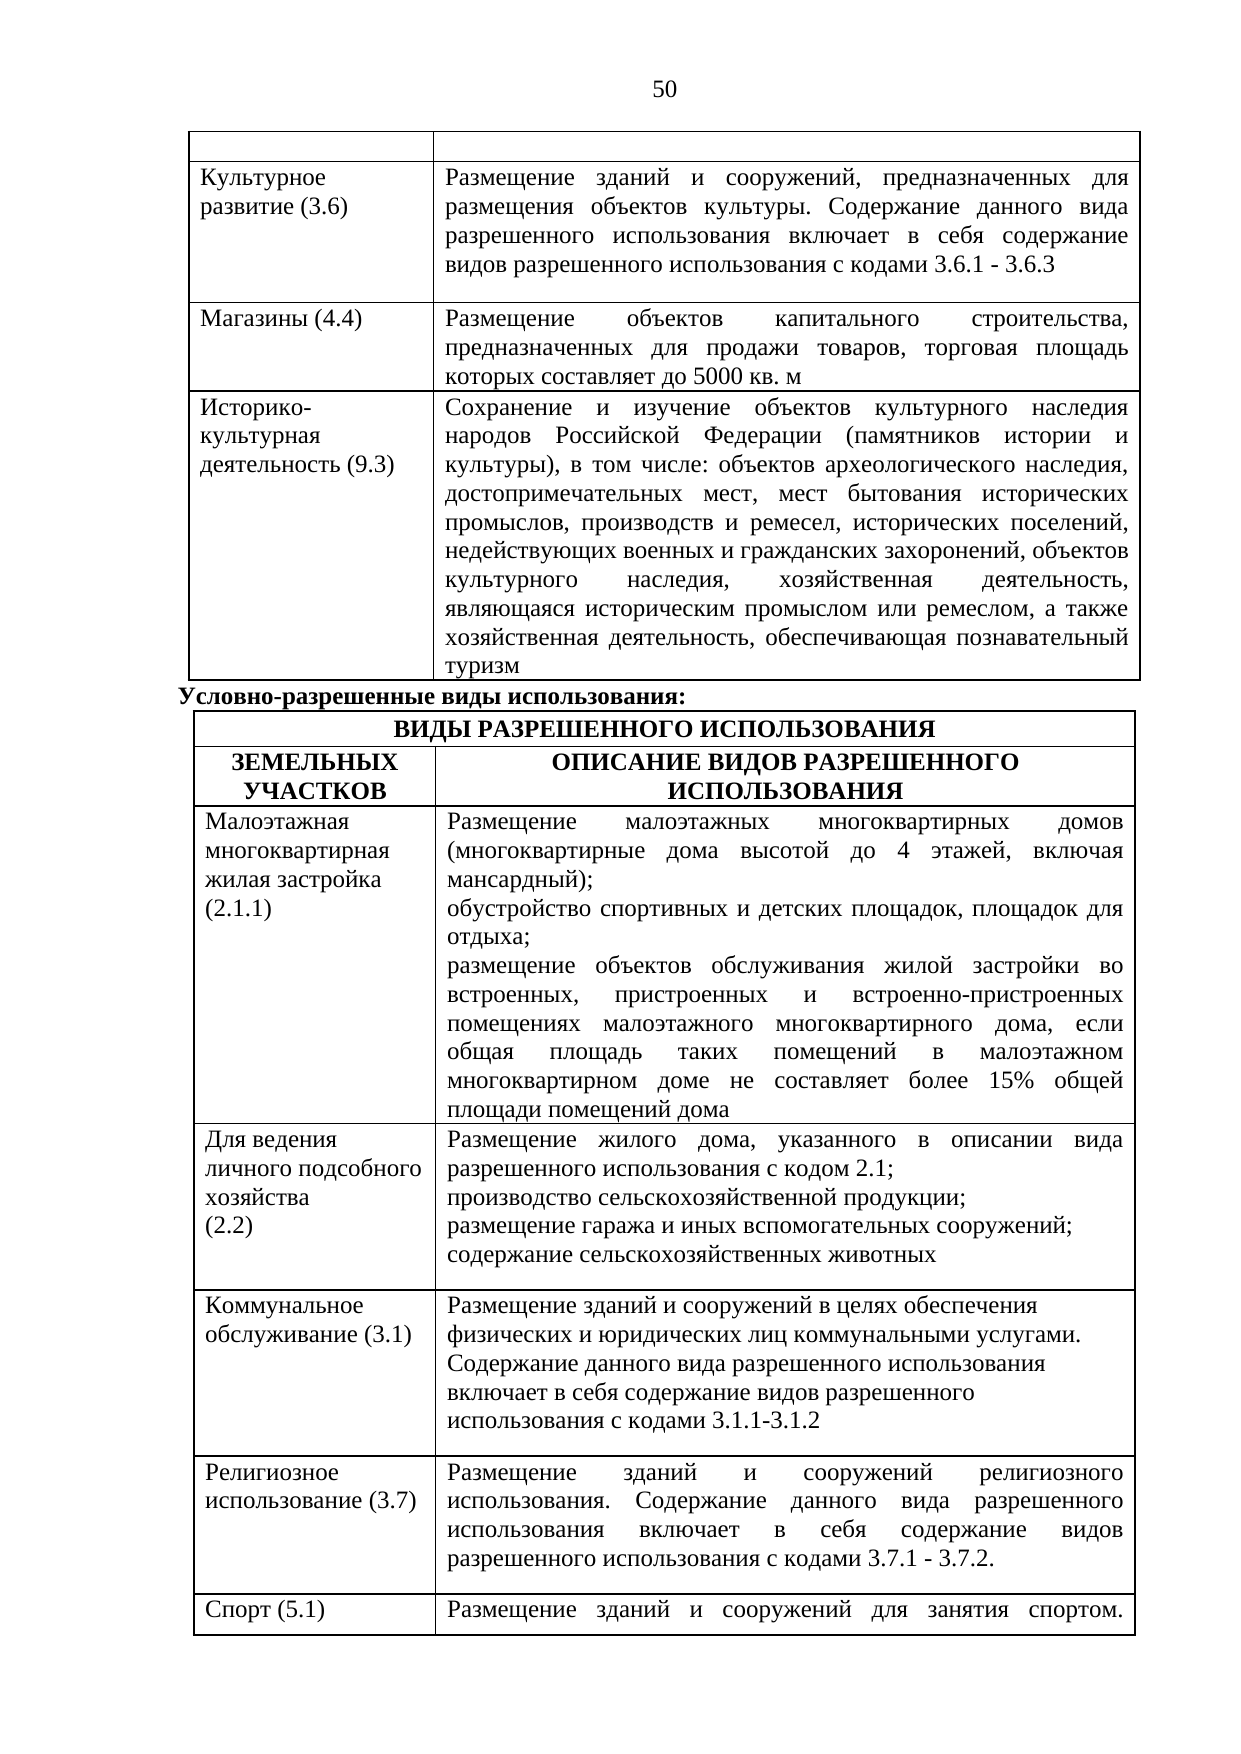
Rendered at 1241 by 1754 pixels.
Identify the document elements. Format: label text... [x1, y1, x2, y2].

text Условно-разрешенные виды использования: [177, 681, 1152, 710]
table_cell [190, 132, 433, 161]
table_cell Культурное развитие (3.6) [190, 162, 433, 302]
table_cell Магазины (4.4) [190, 303, 433, 390]
table_cell Сохранение и изучение объектов культурного наследия народов Российской Федерации (памятников истории и культуры), в том числе: объектов археологического наследия, достопримечательных мест, мест бытования исторических промыслов, производств и ремесел, исторических поселений, недействующих военных и гражданских захоронений, объектов культурного наследия, хозяйственная деятельность, являющаяся историческим промыслом или ремеслом, а также хозяйственная деятельность, обеспечивающая познавательный туризм [434, 392, 1139, 679]
table_cell Размещение объектов капитального строительства, предназначенных для продажи товаров, торговая площадь которых составляет до 5000 кв. м [434, 303, 1139, 390]
table_cell Для ведения личного подсобного хозяйства (2.2) [195, 1124, 435, 1289]
table_cell Размещение жилого дома, указанного в описании вида разрешенного использования с кодом 2.1; производство сельскохозяйственной продукции; размещение гаража и иных вспомогательных сооружений; содержание сельскохозяйственных животных [436, 1124, 1134, 1289]
table_cell ЗЕМЕЛЬНЫХ УЧАСТКОВ [195, 747, 435, 805]
table_cell ОПИСАНИЕ ВИДОВ РАЗРЕШЕННОГО ИСПОЛЬЗОВАНИЯ [436, 747, 1134, 805]
table_cell Малоэтажная многоквартирная жилая застройка (2.1.1) [195, 807, 435, 1123]
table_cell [434, 132, 1139, 161]
table_header ВИДЫ РАЗРЕШЕННОГО ИСПОЛЬЗОВАНИЯ [195, 712, 1134, 746]
table_cell Историко-культурная деятельность (9.3) [190, 392, 433, 679]
table_cell Размещение малоэтажных многоквартирных домов (многоквартирные дома высотой до 4 этажей, включая мансардный); обустройство спортивных и детских площадок, площадок для отдыха; размещение объектов обслуживания жилой застройки во встроенных, пристроенных и встроенно-пристроенных помещениях малоэтажного многоквартирного дома, если общая площадь таких помещений в малоэтажном многоквартирном доме не составляет более 15% общей площади помещений дома [436, 807, 1134, 1123]
table_cell Размещение зданий и сооружений религиозного использования. Содержание данного вида разрешенного использования включает в себя содержание видов разрешенного использования с кодами 3.7.1 - 3.7.2. [436, 1457, 1134, 1593]
table_cell Религиозное использование (3.7) [195, 1457, 435, 1593]
table_cell Спорт (5.1) [195, 1595, 435, 1634]
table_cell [436, 1595, 1134, 1634]
table_cell Размещение зданий и сооружений в целях обеспечения физических и юридических лиц коммунальными услугами. Содержание данного вида разрешенного использования включает в себя содержание видов разрешенного использования с кодами 3.1.1-3.1.2 [436, 1291, 1134, 1455]
table_cell Коммунальное обслуживание (3.1) [195, 1291, 435, 1455]
table_cell Размещение зданий и сооружений, предназначенных для размещения объектов культуры. Содержание данного вида разрешенного использования включает в себя содержание видов разрешенного использования с кодами 3.6.1 - 3.6.3 [434, 162, 1139, 302]
